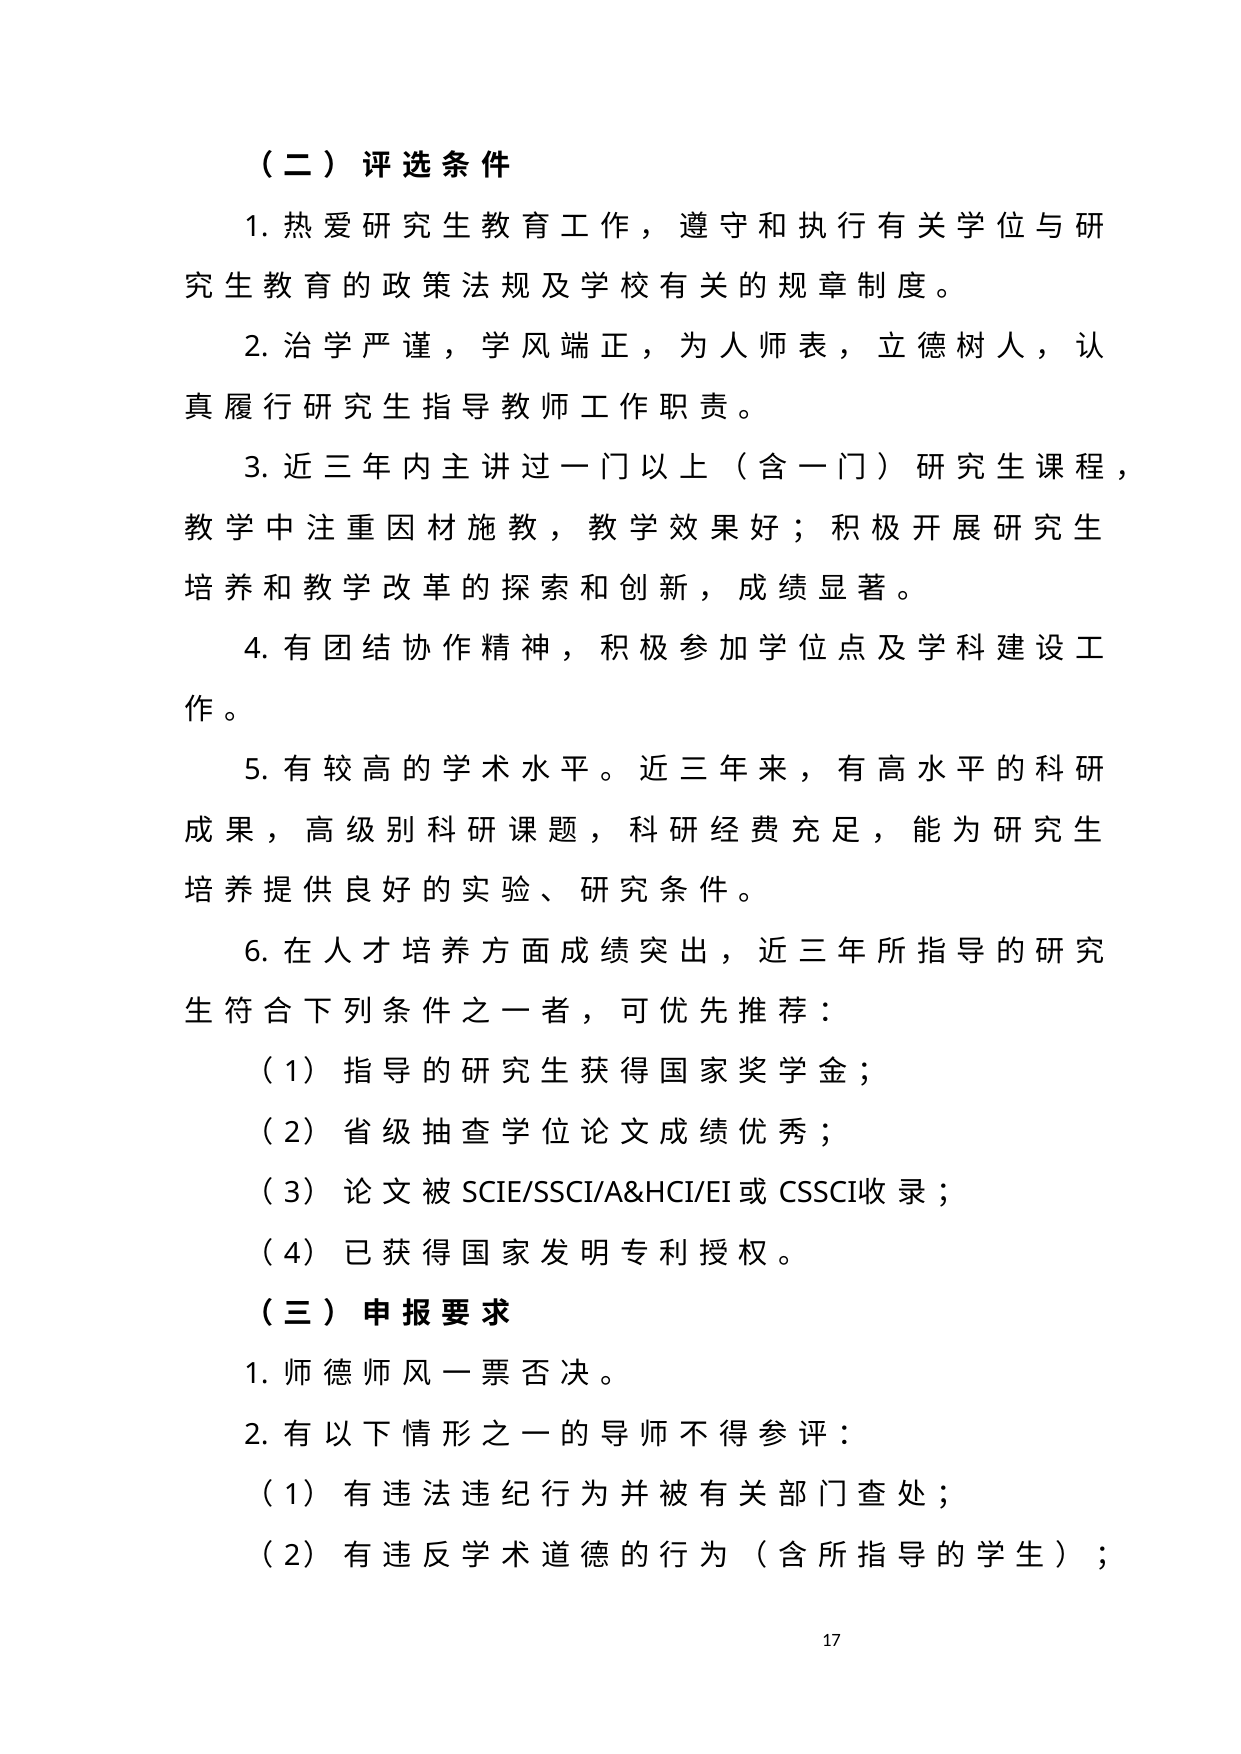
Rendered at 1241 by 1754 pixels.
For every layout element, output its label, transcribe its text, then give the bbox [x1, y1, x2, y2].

text （2）有违反学术道德的行为（含所指导的学生）； [184, 1522, 1115, 1583]
text （二）评选条件 [184, 133, 1115, 193]
text （3）论文被SCIE/SSCI/A&HCI/EI或CSSCI收录； [184, 1160, 1115, 1220]
text （4）已获得国家发明专利授权。 [184, 1220, 1115, 1281]
text 3.近三年内主讲过一门以上（含一门）研究生课程，教学中注重因材施教，教学效果好；积极开展研究生培养和教学改革的探索和创新，成绩显著。 [184, 435, 1115, 616]
text 1.热爱研究生教育工作，遵守和执行有关学位与研究生教育的政策法规及学校有关的规章制度。 [184, 193, 1115, 314]
text 4.有团结协作精神，积极参加学位点及学科建设工作。 [184, 616, 1115, 737]
text （1）有违法违纪行为并被有关部门查处； [184, 1462, 1115, 1522]
text （三）申报要求 [184, 1281, 1115, 1341]
text 2.有以下情形之一的导师不得参评： [184, 1402, 1115, 1462]
text 5.有较高的学术水平。近三年来，有高水平的科研成果，高级别科研课题，科研经费充足，能为研究生培养提供良好的实验、研究条件。 [184, 737, 1115, 918]
text 1.师德师风一票否决。 [184, 1341, 1115, 1402]
text 2.治学严谨，学风端正，为人师表，立德树人，认真履行研究生指导教师工作职责。 [184, 314, 1115, 435]
text （2）省级抽查学位论文成绩优秀； [184, 1099, 1115, 1160]
text （1）指导的研究生获得国家奖学金； [184, 1039, 1115, 1099]
text 6.在人才培养方面成绩突出，近三年所指导的研究生符合下列条件之一者，可优先推荐： [184, 918, 1115, 1039]
